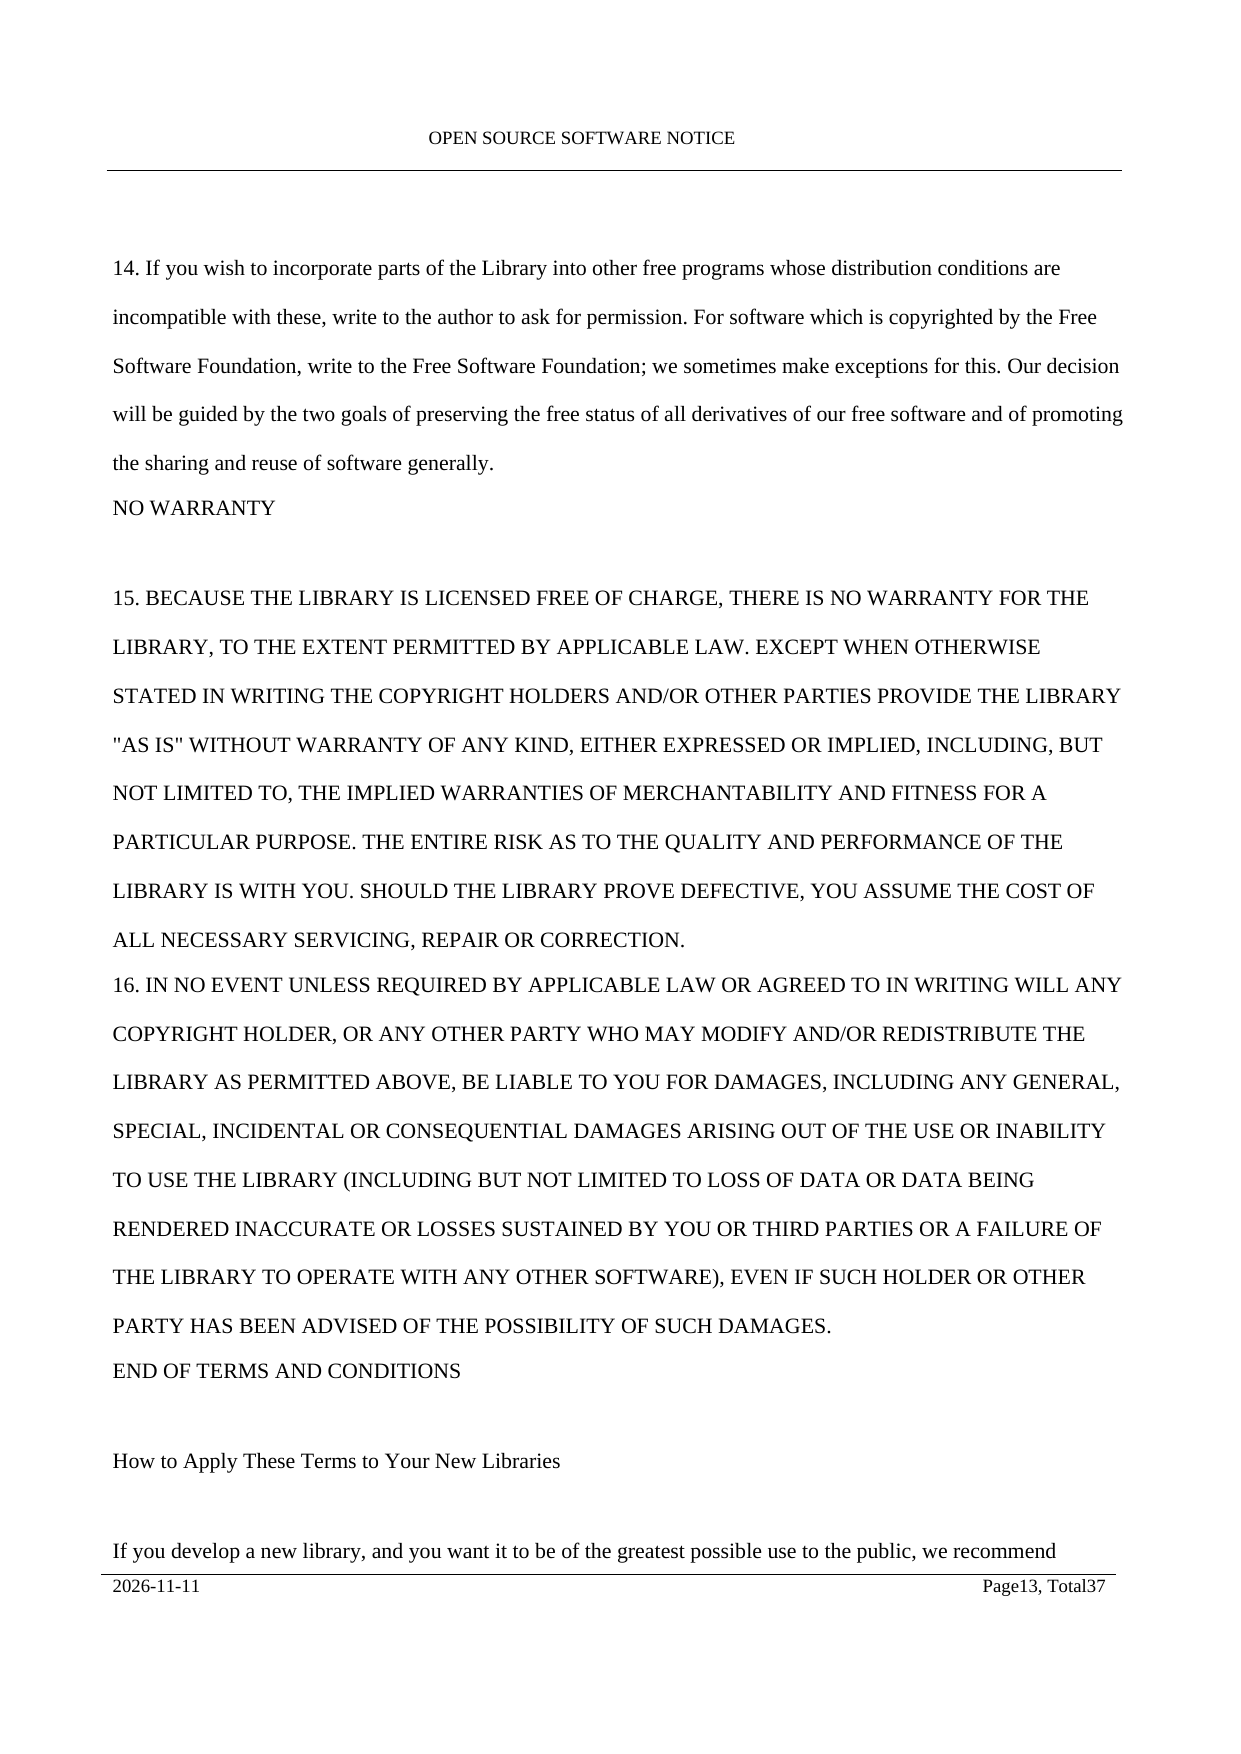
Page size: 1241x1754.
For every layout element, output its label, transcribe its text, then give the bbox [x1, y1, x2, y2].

text NO WARRANTY [112, 492, 1128, 524]
text 16. IN NO EVENT UNLESS REQUIRED BY APPLICABLE LAW OR AGREED TO IN WRITING WILL ANY COPYRIGHT HOLDER, OR ANY OTHER PARTY WHO MAY MODIFY AND/OR REDISTRIBUTE THE LIBRARY AS PERMITTED ABOVE, BE LIABLE TO YOU FOR DAMAGES, INCLUDING ANY GENERAL, SPECIAL, INCIDENTAL OR CONSEQUENTIAL DAMAGES ARISING OUT OF THE USE OR INABILITY TO USE THE LIBRARY (INCLUDING BUT NOT LIMITED TO LOSS OF DATA OR DATA BEING RENDERED INACCURATE OR LOSSES SUSTAINED BY YOU OR THIRD PARTIES OR A FAILURE OF THE LIBRARY TO OPERATE WITH ANY OTHER SOFTWARE), EVEN IF SUCH HOLDER OR OTHER PARTY HAS BEEN ADVISED OF THE POSSIBILITY OF SUCH DAMAGES. [112, 968, 1128, 1342]
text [112, 1535, 1128, 1567]
text How to Apply These Terms to Your New Libraries [112, 1445, 1128, 1477]
text 14. If you wish to incorporate parts of the Library into other free programs whose distribution conditions are incompatible with these, write to the author to ask for permission. For software which is copyrighted by the Free Software Foundation, write to the Free Software Foundation; we sometimes make exceptions for this. Our decision will be guided by the two goals of preserving the free status of all derivatives of our free software and of promoting the sharing and reuse of software generally. [112, 251, 1128, 479]
text END OF TERMS AND CONDITIONS [112, 1354, 1128, 1387]
text 15. BECAUSE THE LIBRARY IS LICENSED FREE OF CHARGE, THERE IS NO WARRANTY FOR THE LIBRARY, TO THE EXTENT PERMITTED BY APPLICABLE LAW. EXCEPT WHEN OTHERWISE STATED IN WRITING THE COPYRIGHT HOLDERS AND/OR OTHER PARTIES PROVIDE THE LIBRARY "AS IS" WITHOUT WARRANTY OF ANY KIND, EITHER EXPRESSED OR IMPLIED, INCLUDING, BUT NOT LIMITED TO, THE IMPLIED WARRANTIES OF MERCHANTABILITY AND FITNESS FOR A PARTICULAR PURPOSE. THE ENTIRE RISK AS TO THE QUALITY AND PERFORMANCE OF THE LIBRARY IS WITH YOU. SHOULD THE LIBRARY PROVE DEFECTIVE, YOU ASSUME THE COST OF ALL NECESSARY SERVICING, REPAIR OR CORRECTION. [112, 582, 1128, 956]
